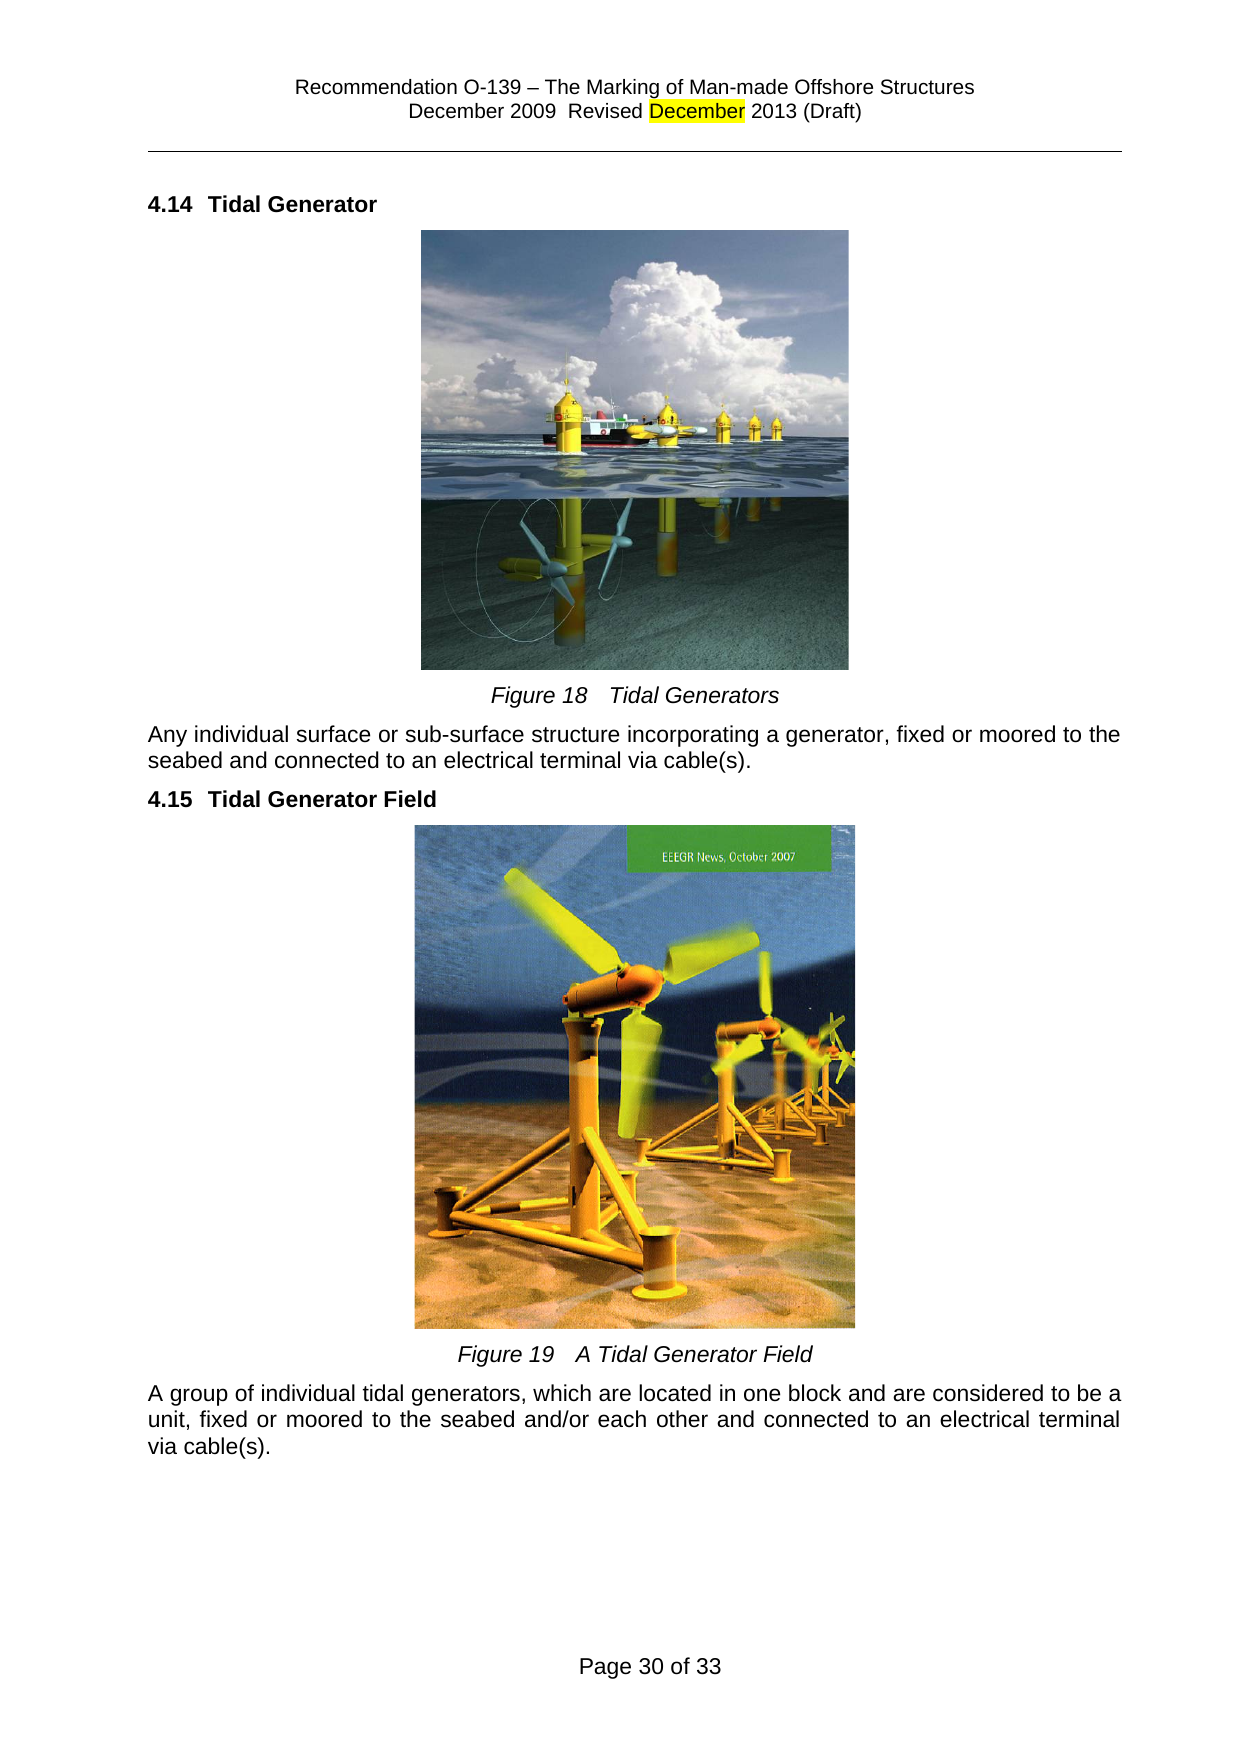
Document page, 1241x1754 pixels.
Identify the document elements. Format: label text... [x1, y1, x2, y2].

text A group of individual tidal generators, which are located in one block and are considered to be a unit, fixed or moored to the seabed and/or each other and connected to an electrical terminal via cable(s). [148, 1380, 1122, 1459]
text Tidal Generators [148, 682, 1122, 708]
text Any individual surface or sub-surface structure incorporating a generator, fixed or moored to the seabed and connected to an electrical terminal via cable(s). [148, 721, 1122, 774]
subtitle Tidal Generator [148, 191, 1122, 218]
text A Tidal Generator Field [148, 1341, 1122, 1367]
picture [421, 230, 849, 670]
subtitle Tidal Generator Field [148, 786, 1122, 813]
picture [414, 825, 856, 1329]
